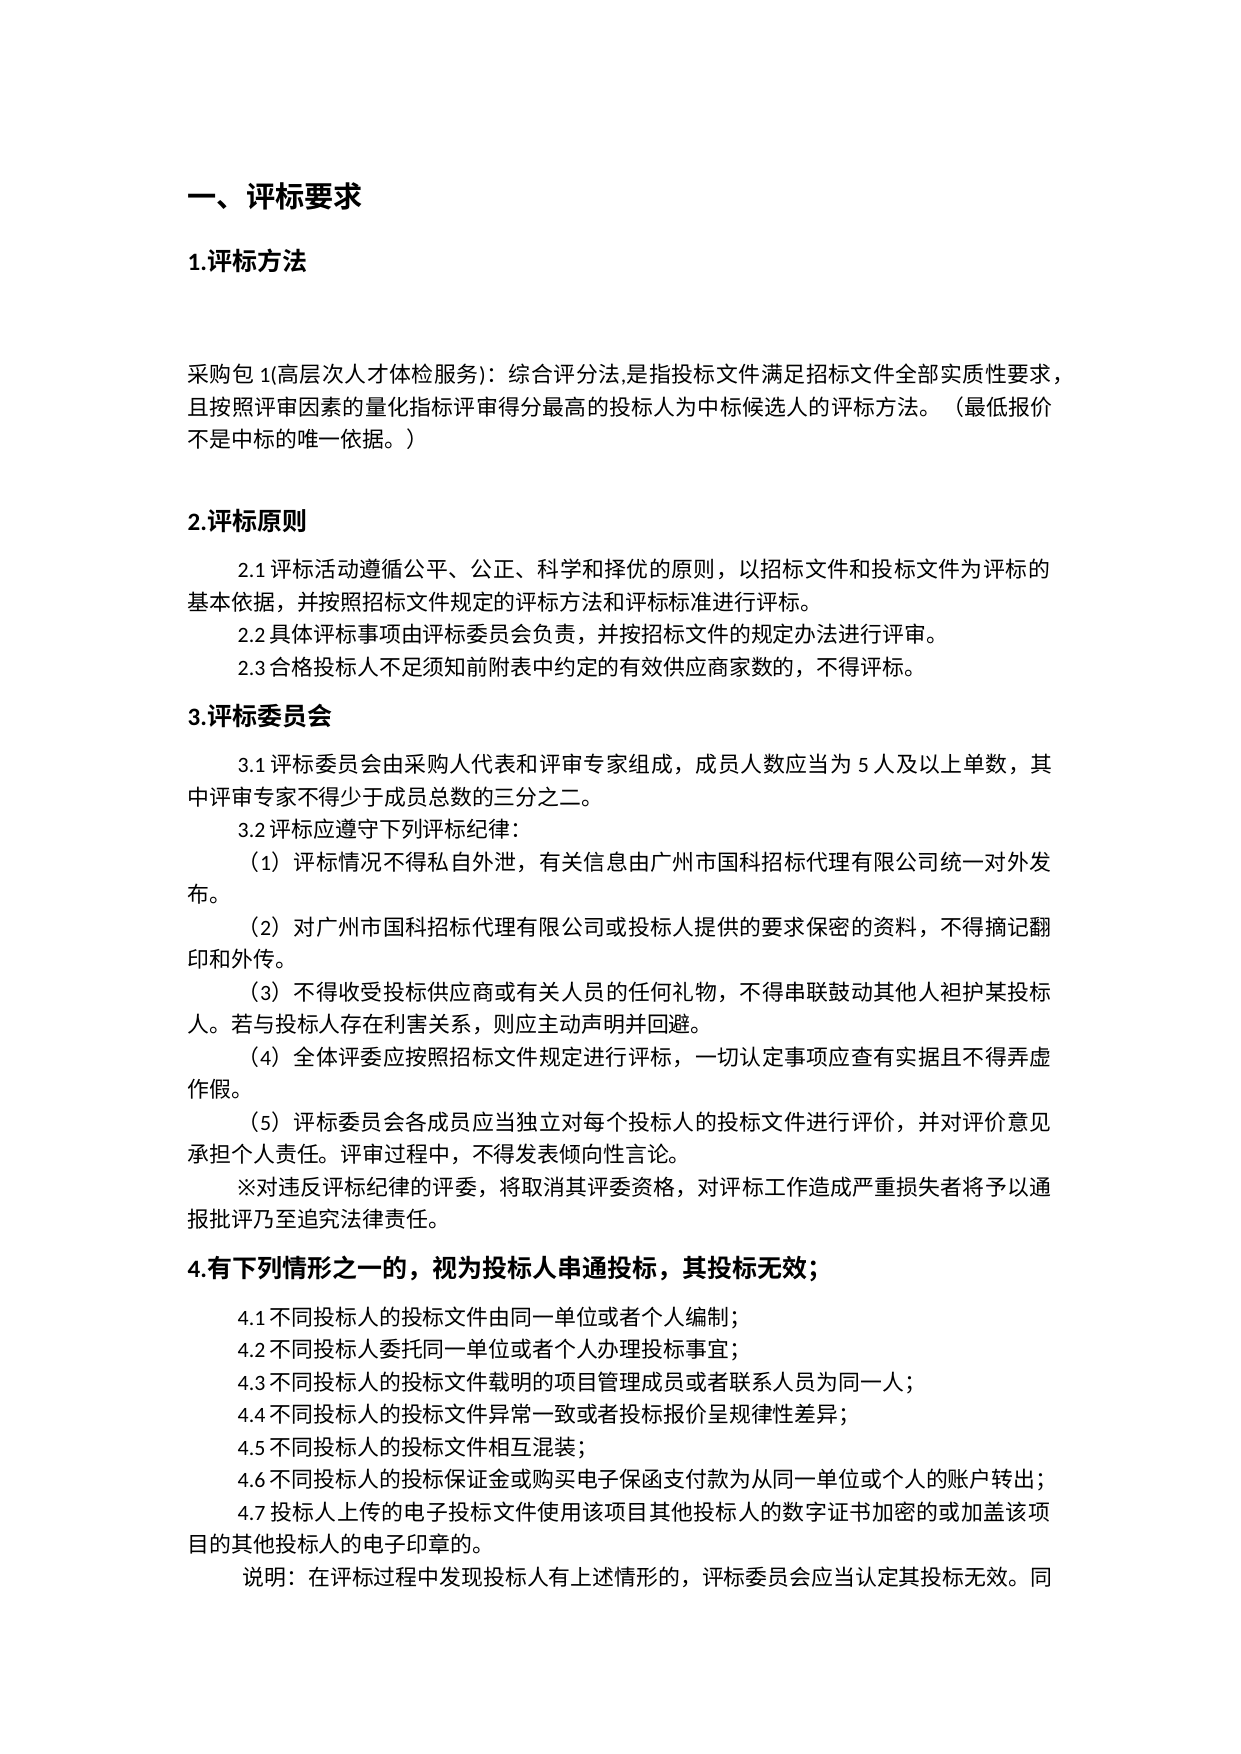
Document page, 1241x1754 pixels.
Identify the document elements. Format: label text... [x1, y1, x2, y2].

text （2）对广州市国科招标代理有限公司或投标人提供的要求保密的资料，不得摘记翻印和外传。 [187, 909, 1053, 974]
text 2.2具体评标事项由评标委员会负责，并按招标文件的规定办法进行评审。 [187, 617, 1053, 649]
text 2.1评标活动遵循公平、公正、科学和择优的原则，以招标文件和投标文件为评标的基本依据，并按照招标文件规定的评标方法和评标标准进行评标。 [187, 552, 1053, 617]
text 4.4不同投标人的投标文件异常一致或者投标报价呈规律性差异； [187, 1397, 1053, 1429]
text 4.3不同投标人的投标文件载明的项目管理成员或者联系人员为同一人； [187, 1364, 1053, 1397]
text 4.5不同投标人的投标文件相互混装； [187, 1429, 1053, 1462]
text （5）评标委员会各成员应当独立对每个投标人的投标文件进行评价，并对评价意见承担个人责任。评审过程中，不得发表倾向性言论。 [187, 1104, 1053, 1169]
text 4.7投标人上传的电子投标文件使用该项目其他投标人的数字证书加密的或加盖该项目的其他投标人的电子印章的。 [187, 1494, 1053, 1559]
text 3.评标委员会 [187, 682, 1053, 747]
text 4.有下列情形之一的，视为投标人串通投标，其投标无效； [187, 1234, 1053, 1299]
text 采购包1(高层次人才体检服务)：综合评分法,是指投标文件满足招标文件全部实质性要求，且按照评审因素的量化指标评审得分最高的投标人为中标候选人的评标方法。（最低报价不是中标的唯一依据。） [187, 357, 1053, 454]
text 4.6不同投标人的投标保证金或购买电子保函支付款为从同一单位或个人的账户转出； [187, 1462, 1053, 1494]
text 4.2不同投标人委托同一单位或者个人办理投标事宜； [187, 1332, 1053, 1364]
text （1）评标情况不得私自外泄，有关信息由广州市国科招标代理有限公司统一对外发布。 [187, 844, 1053, 909]
text 2.3合格投标人不足须知前附表中约定的有效供应商家数的，不得评标。 [187, 649, 1053, 682]
text 3.2评标应遵守下列评标纪律： [187, 812, 1053, 844]
text 一、评标要求 [187, 162, 1053, 227]
text （3）不得收受投标供应商或有关人员的任何礼物，不得串联鼓动其他人袒护某投标人。若与投标人存在利害关系，则应主动声明并回避。 [187, 974, 1053, 1039]
text 2.评标原则 [187, 487, 1053, 552]
text 4.1不同投标人的投标文件由同一单位或者个人编制； [187, 1299, 1053, 1332]
text ※对违反评标纪律的评委，将取消其评委资格，对评标工作造成严重损失者将予以通报批评乃至追究法律责任。 [187, 1169, 1053, 1234]
text （4）全体评委应按照招标文件规定进行评标，一切认定事项应查有实据且不得弄虚作假。 [187, 1039, 1053, 1104]
text 1.评标方法 [187, 227, 1053, 292]
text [187, 1559, 1053, 1592]
text 3.1评标委员会由采购人代表和评审专家组成，成员人数应当为5人及以上单数，其中评审专家不得少于成员总数的三分之二。 [187, 747, 1053, 812]
